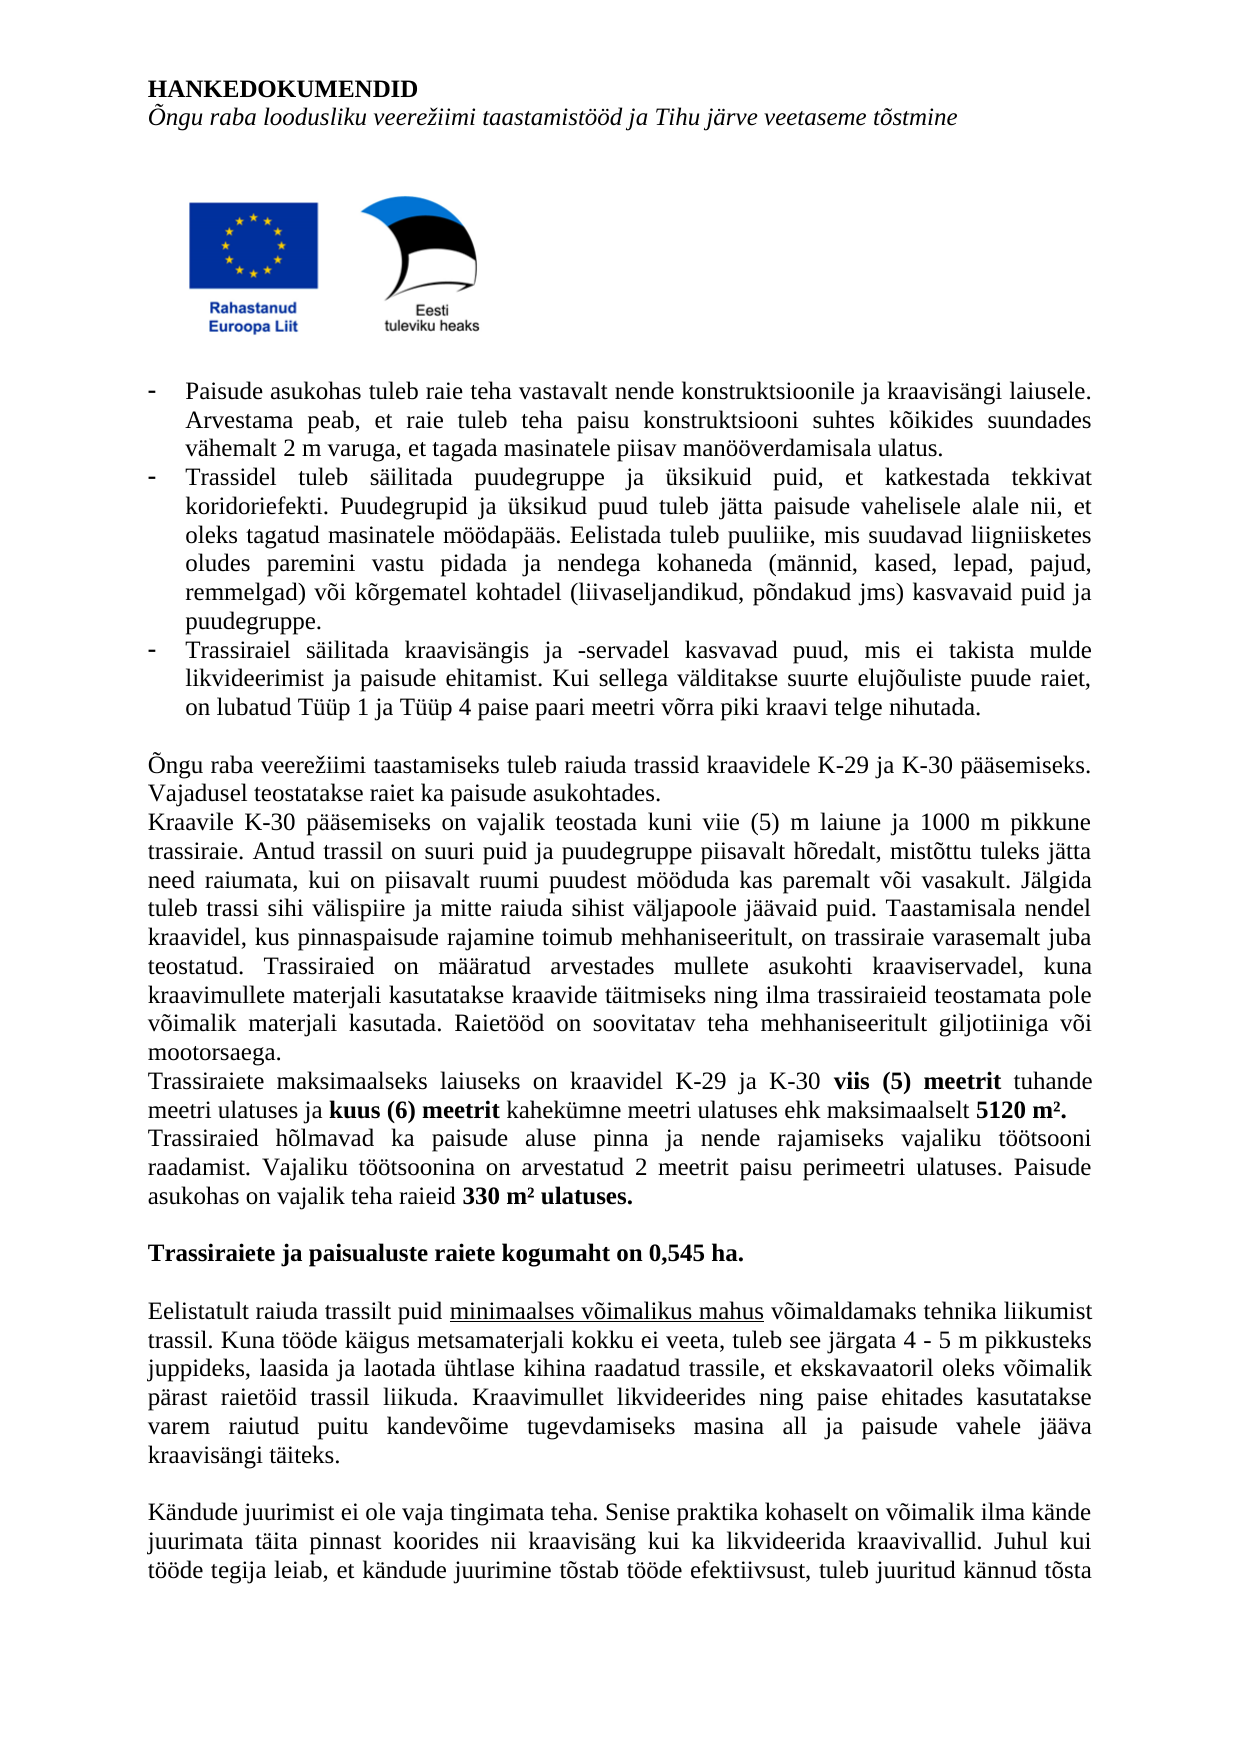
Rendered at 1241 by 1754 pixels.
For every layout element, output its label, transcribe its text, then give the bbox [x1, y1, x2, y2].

text Kraavile K-30 pääsemiseks on vajalik teostada kuni viie (5) m laiune ja 1000 m pikkune trassiraie. Antud trassil on suuri puid ja puudegruppe piisavalt hõredalt, mistõttu tuleks jätta need raiumata, kui on piisavalt ruumi puudest mööduda kas paremalt või vasakult. Jälgida tuleb trassi sihi välispiire ja mitte raiuda sihist väljapoole jäävaid puid. Taastamisala nendel kraavidel, kus pinnaspaisude rajamine toimub mehhaniseeritult, on trassiraie varasemalt juba teostatud. Trassiraied on määratud arvestades mullete asukohti kraaviservadel, kuna kraavimullete materjali kasutatakse kraavide täitmiseks ning ilma trassiraieid teostamata pole võimalik materjali kasutada. Raietööd on soovitatav teha mehhaniseeritult giljotiiniga või mootorsaega. [148, 807, 1093, 1066]
text Õngu raba veerežiimi taastamiseks tuleb raiuda trassid kraavidele K-29 ja K-30 pääsemiseks. Vajadusel teostatakse raiet ka paisude asukohtades. [148, 750, 1093, 807]
list Trassidel tuleb säilitada puudegruppe ja üksikuid puid, et katkestada tekkivat koridoriefekti. Puudegrupid ja üksikud puud tuleb jätta paisude vahelisele alale nii, et oleks tagatud masinatele möödapääs. Eelistada tuleb puuliike, mis suudavad liigniisketes oludes paremini vastu pidada ja nendega kohaneda (männid, kased, lepad, pajud, remmelgad) või kõrgematel kohtadel (liivaseljandikud, põndakud jms) kasvavaid puid ja puudegruppe. [148, 462, 1093, 635]
list Paisude asukohas tuleb raie teha vastavalt nende konstruktsioonile ja kraavisängi laiusele. Arvestama peab, et raie tuleb teha paisu konstruktsiooni suhtes kõikides suundades vähemalt 2 m varuga, et tagada masinatele piisav manööverdamisala ulatus. [148, 376, 1093, 462]
text Eelistatult raiuda trassilt puid minimaalses võimalikus mahus võimaldamaks tehnika liikumist trassil. Kuna tööde käigus metsamaterjali kokku ei veeta, tuleb see järgata 4 - 5 m pikkusteks juppideks, laasida ja laotada ühtlase kihina raadatud trassile, et ekskavaatoril oleks võimalik pärast raietöid trassil liikuda. Kraavimullet likvideerides ning paise ehitades kasutatakse varem raiutud puitu kandevõime tugevdamiseks masina all ja paisude vahele jääva kraavisängi täiteks. [148, 1296, 1093, 1468]
list Trassiraiel säilitada kraavisängis ja -servadel kasvavad puud, mis ei takista mulde likvideerimist ja paisude ehitamist. Kui sellega välditakse suurte elujõuliste puude raiet, on lubatud Tüüp 1 ja Tüüp 4 paise paari meetri võrra piki kraavi telge nihutada. [148, 635, 1093, 721]
list Trassiraied hõlmavad ka paisude aluse pinna ja nende rajamiseks vajaliku töötsooni raadamist. Vajaliku töötsoonina on arvestatud 2 meetrit paisu perimeetri ulatuses. Paisude asukohas on vajalik teha raieid 330 m² ulatuses. [148, 1123, 1093, 1210]
list Trassiraiete ja paisualuste raiete kogumaht on 0,545 ha. [148, 1238, 1093, 1267]
picture [147, 160, 519, 376]
list Trassiraiete maksimaalseks laiuseks on kraavidel K-29 ja K-30 viis (5) meetrit tuhande meetri ulatuses ja kuus (6) meetrit kahekümne meetri ulatuses ehk maksimaalselt 5120 m². [148, 1066, 1093, 1123]
